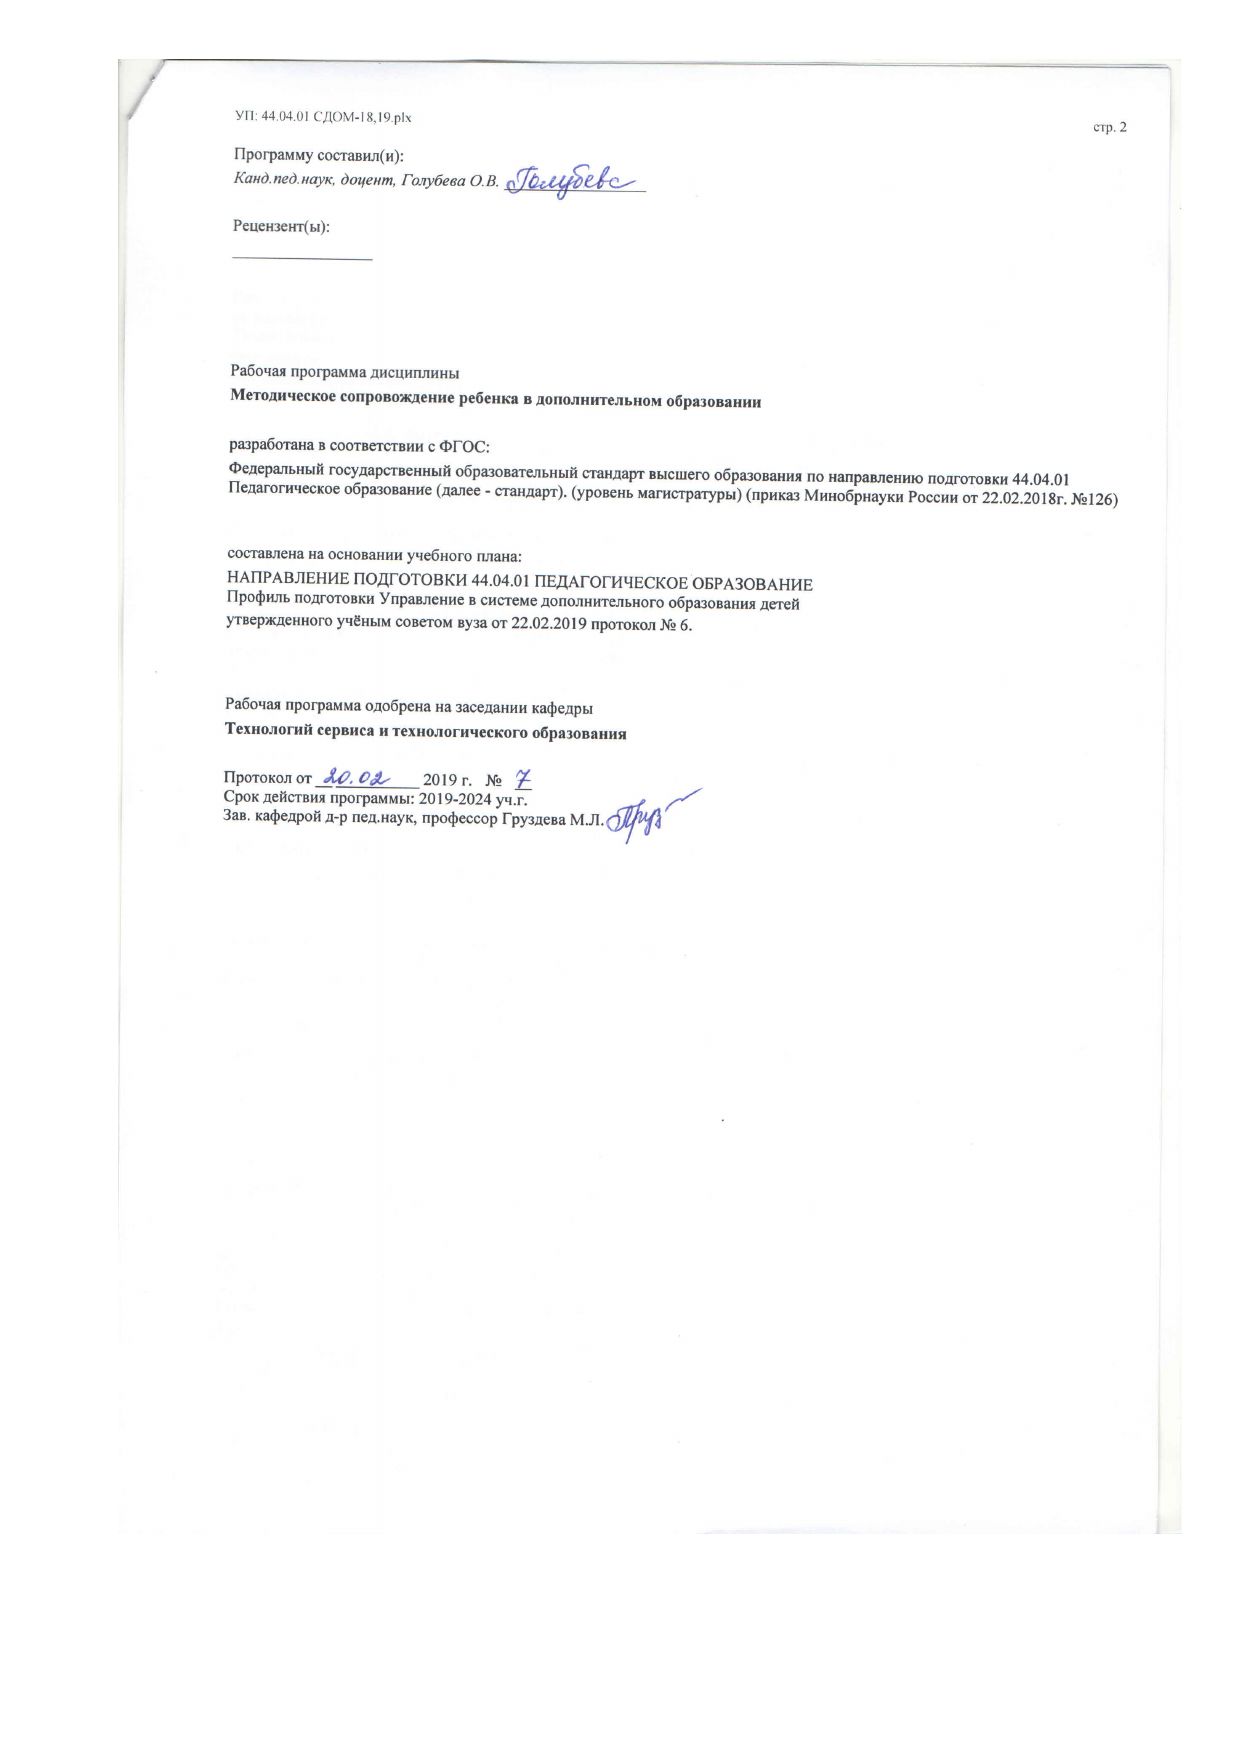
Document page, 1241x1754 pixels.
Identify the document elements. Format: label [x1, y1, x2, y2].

picture [118, 59, 1182, 1534]
